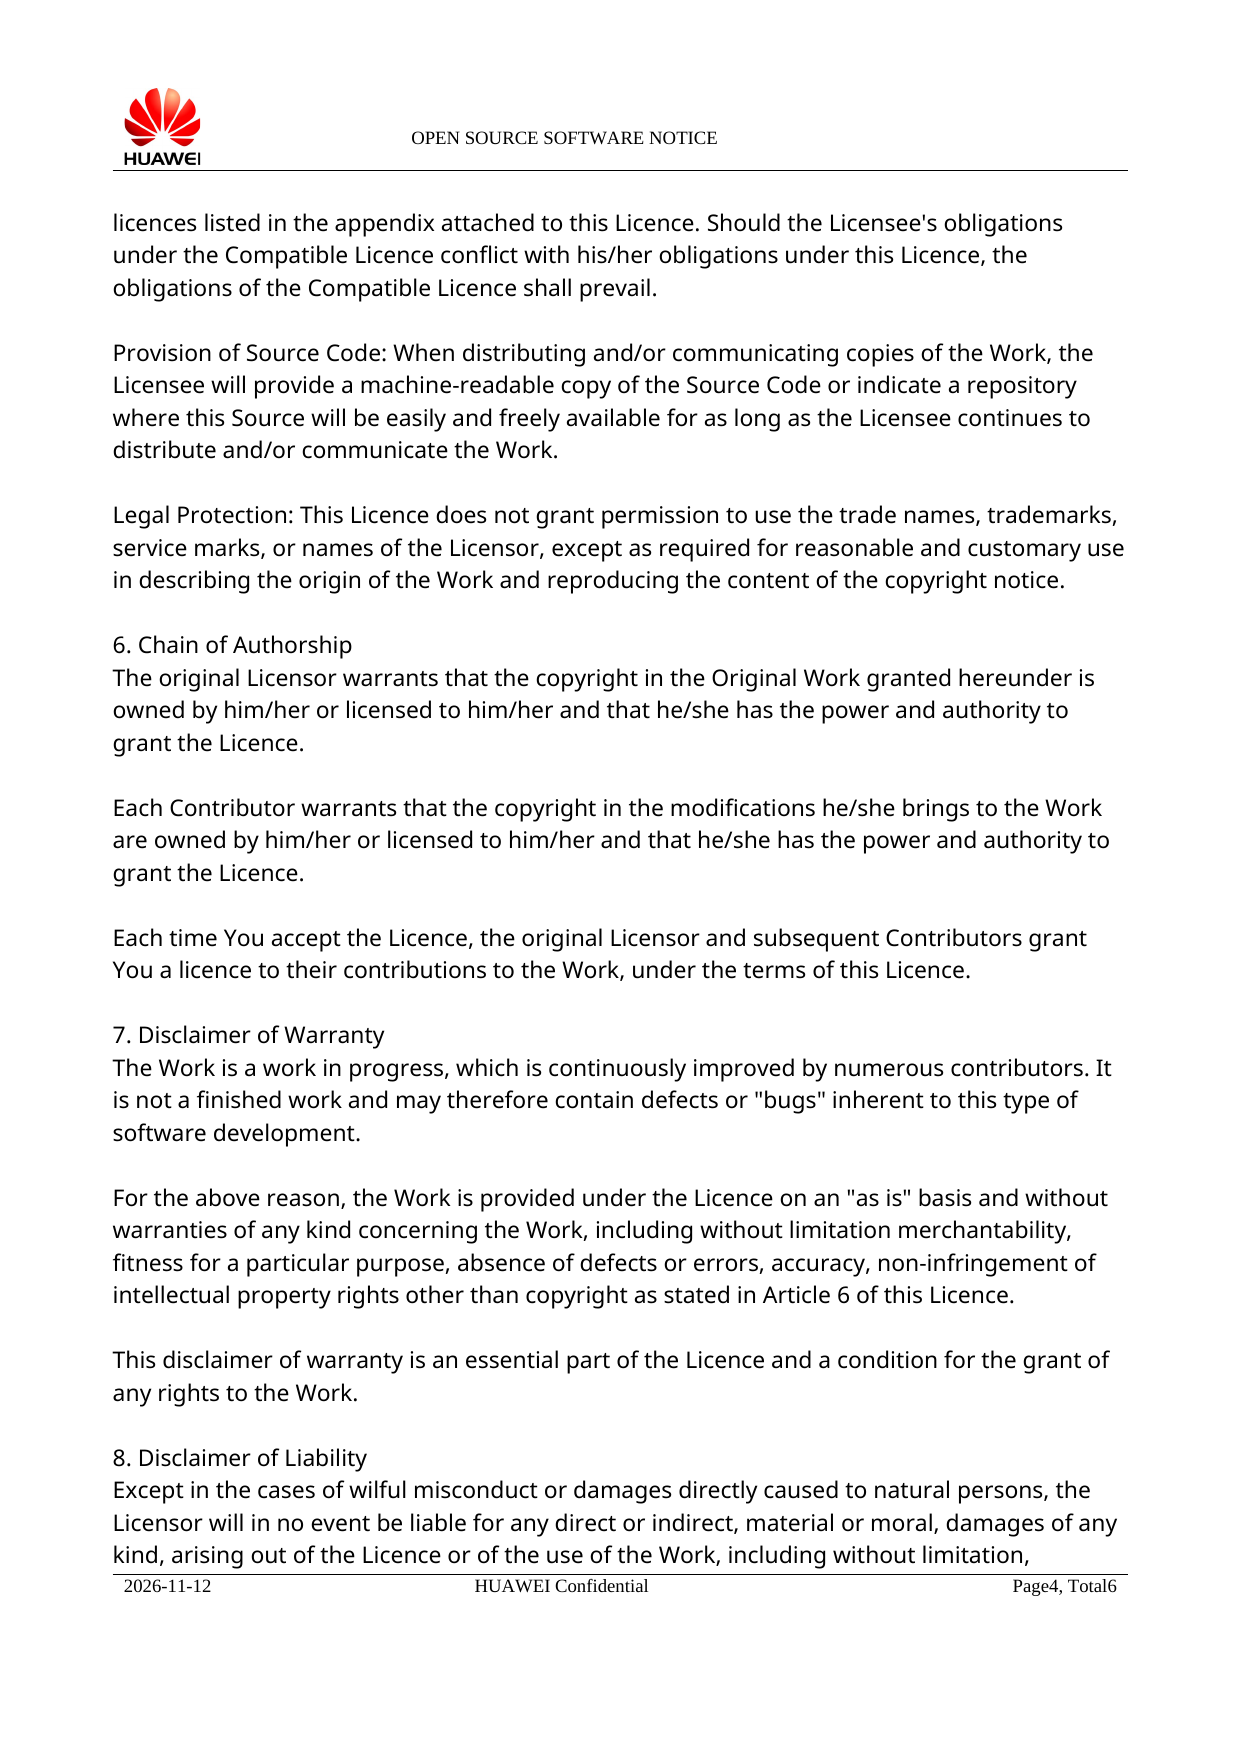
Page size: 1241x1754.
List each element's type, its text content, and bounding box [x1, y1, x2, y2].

picture [124, 88, 201, 165]
text Each Contributor warrants that the copyright in the modifications he/she brings to the Work are owned by him/her or licensed to him/her and that he/she has the power and authority to grant the Licence. [112, 791, 1128, 889]
text Provision of Source Code: When distributing and/or communicating copies of the Work, the Licensee will provide a machine-readable copy of the Source Code or indicate a repository where this Source will be easily and freely available for as long as the Licensee continues to distribute and/or communicate the Work. [112, 336, 1128, 466]
text 8. Disclaimer of Liability [112, 1441, 1128, 1474]
text Legal Protection: This Licence does not grant permission to use the trade names, trademarks, service marks, or names of the Licensor, except as required for reasonable and customary use in describing the origin of the Work and reproducing the content of the copyright notice. [112, 499, 1128, 596]
text 7. Disclaimer of Warranty [112, 1019, 1128, 1051]
text 6. Chain of Authorship [112, 629, 1128, 661]
text The original Licensor warrants that the copyright in the Original Work granted hereunder is owned by him/her or licensed to him/her and that he/she has the power and authority to grant the Licence. [112, 661, 1128, 759]
text Each time You accept the Licence, the original Licensor and subsequent Contributors grant You a licence to their contributions to the Work, under the terms of this Licence. [112, 921, 1128, 986]
text This disclaimer of warranty is an essential part of the Licence and a condition for the grant of any rights to the Work. [112, 1344, 1128, 1409]
text The Work is a work in progress, which is continuously improved by numerous contributors. It is not a finished work and may therefore contain defects or "bugs" inherent to this type of software development. [112, 1051, 1128, 1149]
text For the above reason, the Work is provided under the Licence on an "as is" basis and without warranties of any kind concerning the Work, including without limitation merchantability, fitness for a particular purpose, absence of defects or errors, accuracy, non-infringement of intellectual property rights other than copyright as stated in Article 6 of this Licence. [112, 1181, 1128, 1311]
